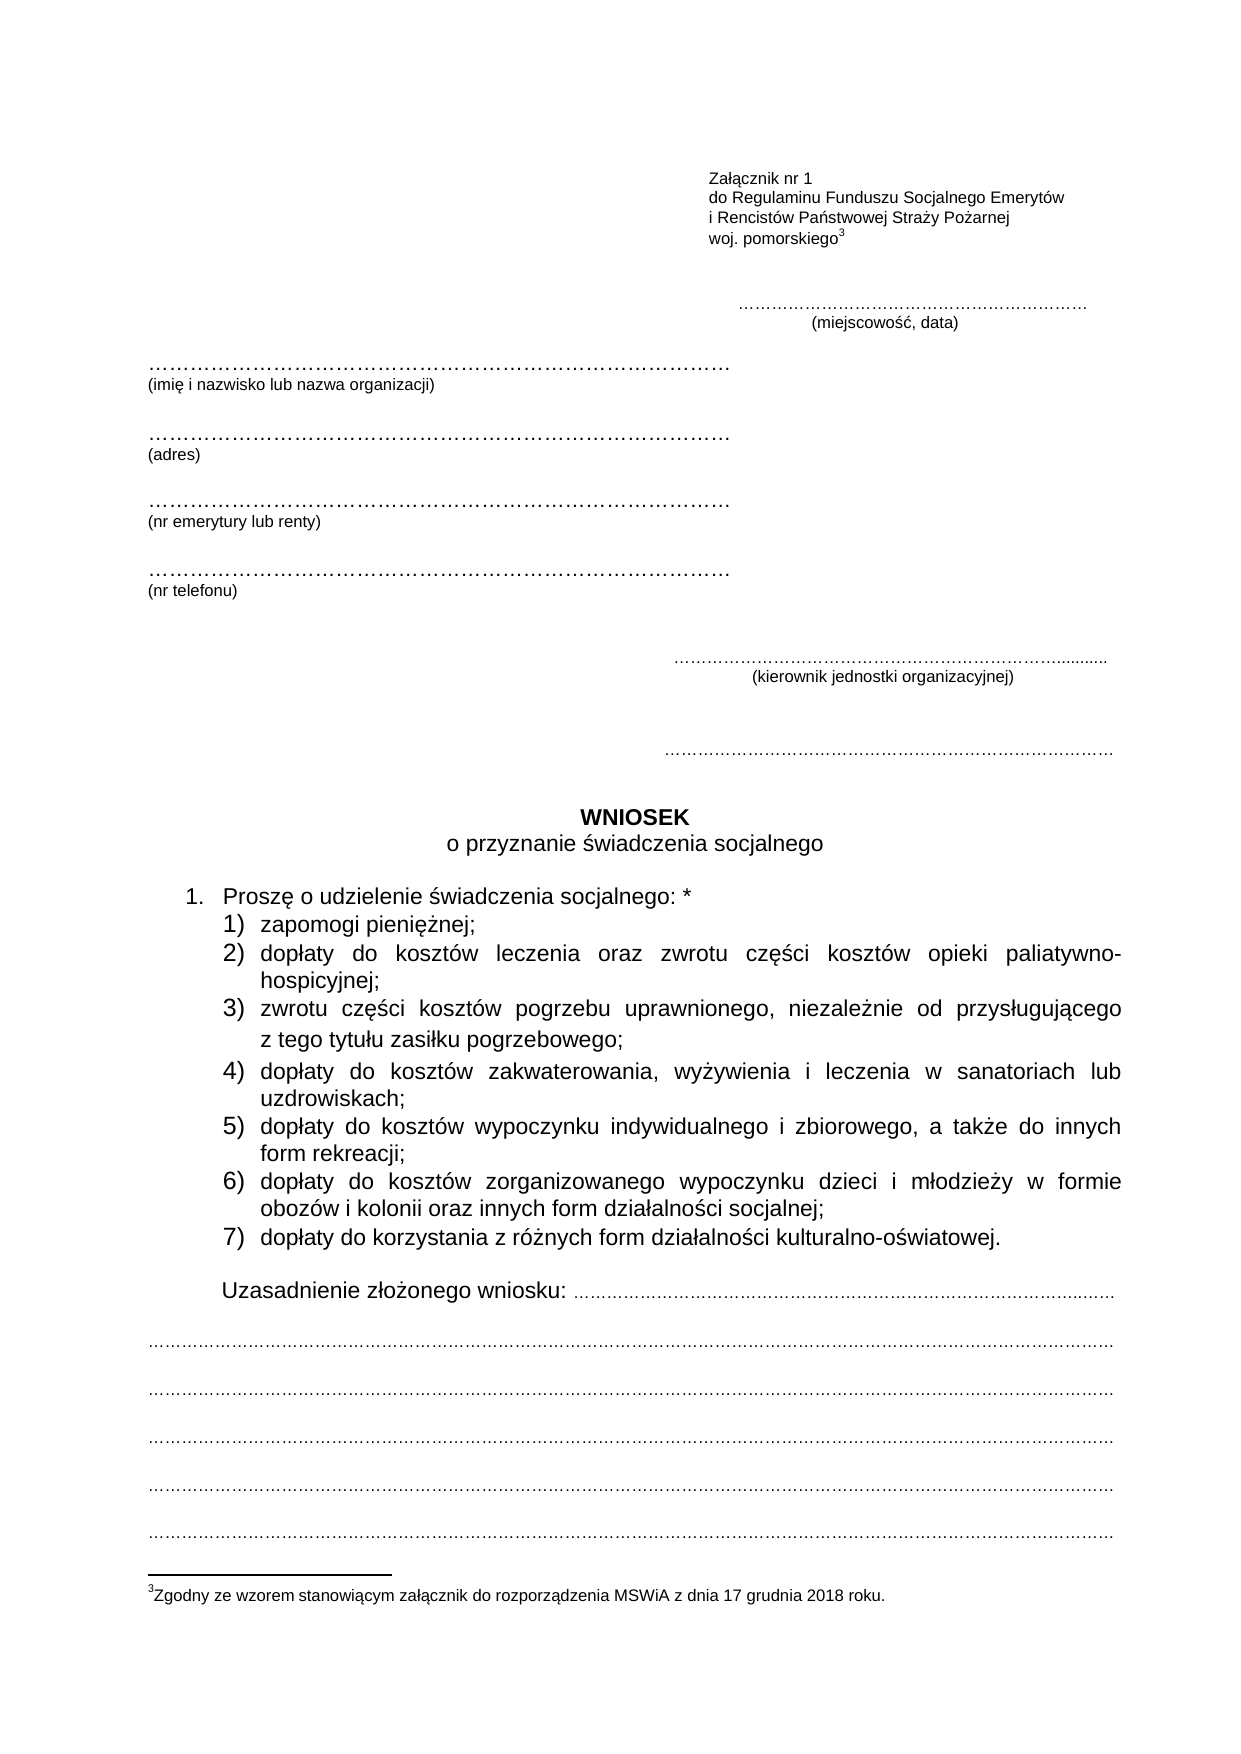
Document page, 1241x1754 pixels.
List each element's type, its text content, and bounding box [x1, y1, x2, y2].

list dopłaty do korzystania z różnych form działalności kulturalno-oświatowej. [223, 1221, 1122, 1250]
text ………………………………………………………………………… [148, 351, 1122, 375]
text ……………………………………………………………………… [664, 711, 1122, 758]
text WNIOSEK [148, 804, 1122, 830]
text do Regulaminu Funduszu Socjalnego Emerytów [709, 188, 1122, 207]
text ………………………………………………………………………… [148, 421, 1122, 445]
text Załącznik nr 1 [709, 169, 1122, 188]
text (adres) [148, 445, 1122, 464]
list dopłaty do kosztów zorganizowanego wypoczynku dzieci i młodzieży w formie obozów i kolonii oraz innych form działalności socjalnej; [223, 1166, 1122, 1221]
text ………………………………………………………………………… [148, 488, 1122, 512]
text ………………………………………………………………………… [148, 557, 1122, 581]
text Uzasadnienie złożonego wniosku: ………………………………………………………………………………..…… ………………………………………………………………………………………………………………………………………………………………………………………………………………………………………………………………………………………………………………………………………………………………………………………………………………………………………………………………………………………………………………………………………………………………………………………………………………………………………… [148, 1277, 1122, 1494]
text i Rencistów Państwowej Straży Pożarnej woj. pomorskiego [709, 207, 1122, 248]
list dopłaty do kosztów zakwaterowania, wyżywienia i leczenia w sanatoriach lub uzdrowiskach; [223, 1056, 1122, 1111]
text ………………………………………………………………………………………………………………………………………………………… [148, 1523, 1122, 1542]
list Proszę o udzielenie świadczenia socjalnego: * [185, 883, 1122, 909]
list dopłaty do kosztów wypoczynku indywidualnego i zbiorowego, a także do innych form rekreacji; [223, 1111, 1122, 1166]
text o przyznanie świadczenia socjalnego [148, 830, 1122, 857]
text (miejscowość, data) [738, 313, 1122, 332]
text (nr emerytury lub renty) [148, 512, 1122, 531]
list dopłaty do kosztów leczenia oraz zwrotu części kosztów opieki paliatywno-hospicyjnej; [223, 938, 1122, 993]
text (kierownik jednostki organizacyjnej) [148, 667, 1122, 686]
text ……………………………………………………… [664, 294, 1122, 313]
text (imię i nazwisko lub nazwa organizacji) [148, 375, 1122, 394]
text ……………………………………………………………........... [148, 600, 1122, 667]
list zwrotu części kosztów pogrzebu uprawnionego, niezależnie od przysługującego z tego tytułu zasiłku pogrzebowego; [223, 993, 1122, 1052]
list zapomogi pieniężnej; [223, 909, 1122, 938]
text (nr telefonu) [148, 581, 1122, 600]
